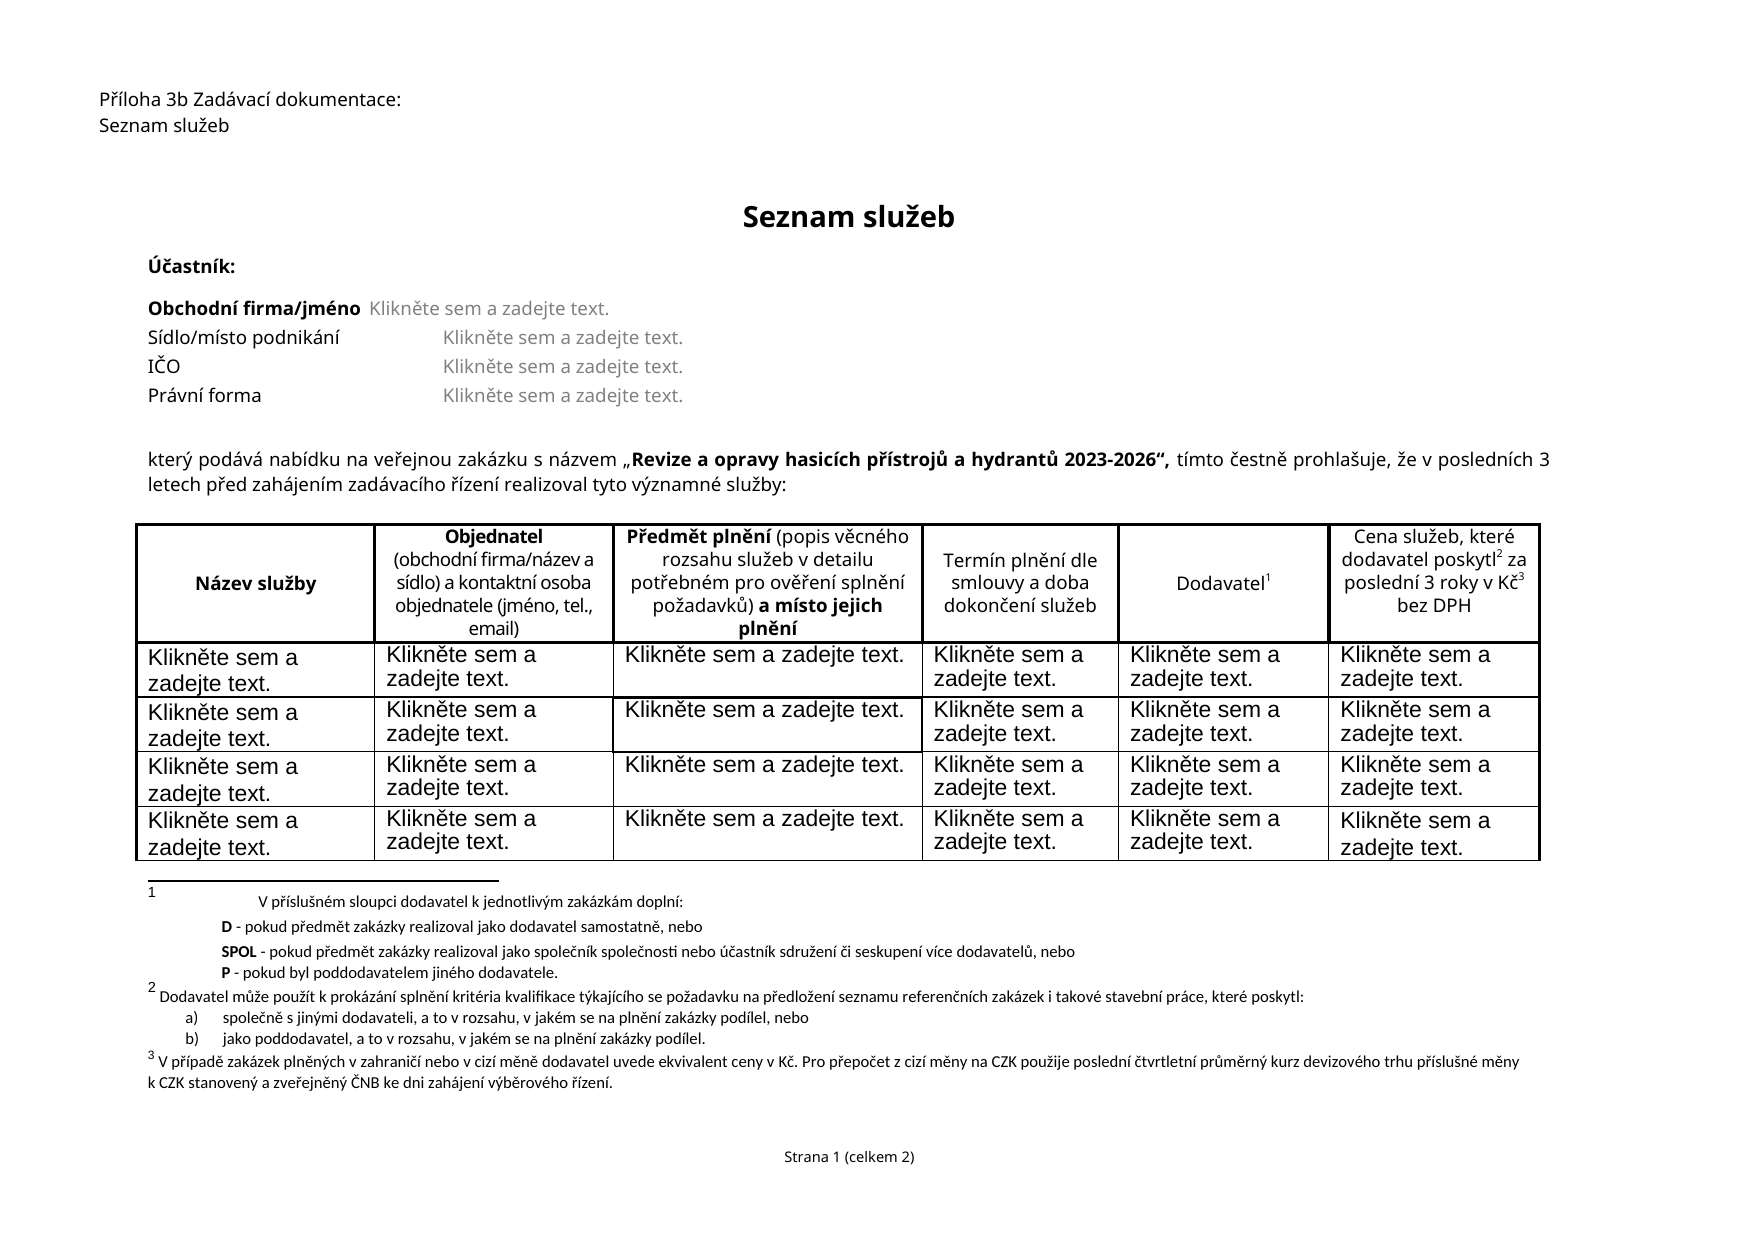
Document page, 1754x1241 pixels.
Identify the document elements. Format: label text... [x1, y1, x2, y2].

text Účastník: [148, 249, 1551, 279]
text Obchodní firma/jméno [148, 292, 1551, 321]
table_header Název služby [138, 526, 373, 641]
table_header Předmět plnění (popis věcného rozsahu služeb v detailu potřebném pro ověření splnění požadavků) a místo jejich plnění [615, 526, 921, 641]
text Sídlo/místo podnikání [148, 321, 1551, 350]
table_header Objednatel (obchodní firma/název a sídlo) a kontaktní osoba objednatele (jméno, tel., email) [376, 526, 612, 641]
table_header Termín plnění dle smlouvy a doba dokončení služeb [924, 526, 1117, 641]
text který podává nabídku na veřejnou zakázku s názvem „Revize a opravy hasicích přístrojů a hydrantů 2023-2026“, tímto čestně prohlašuje, že v posledních 3 letech před zahájením zadávacího řízení realizoval tyto významné služby: [148, 446, 1551, 497]
text Právní forma [148, 379, 1551, 408]
title Seznam služeb [148, 196, 1551, 236]
table_header Dodavatel [1120, 526, 1327, 641]
text IČO [148, 350, 1551, 379]
table_header Cena služeb, které dodavatel poskytl za poslední 3 roky v Kč bez DPH [1331, 526, 1538, 641]
